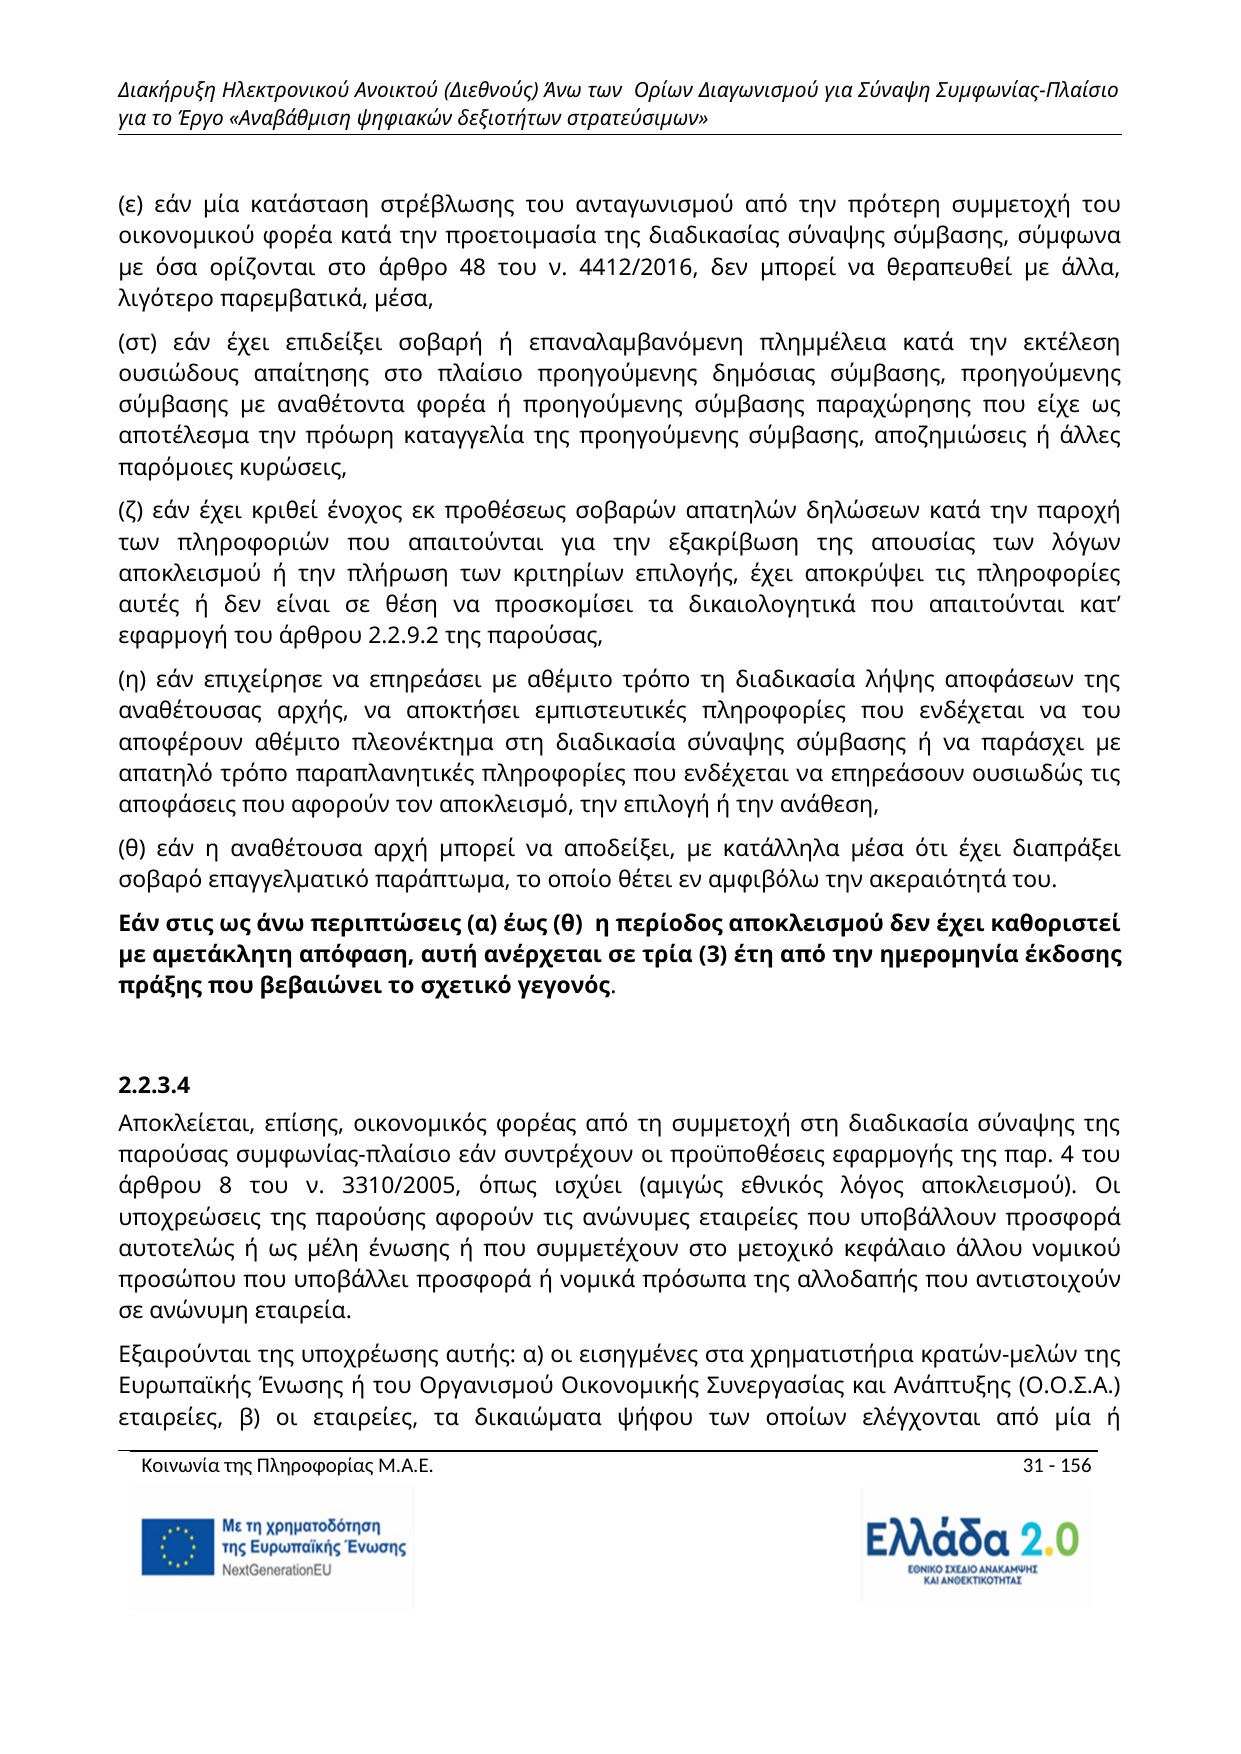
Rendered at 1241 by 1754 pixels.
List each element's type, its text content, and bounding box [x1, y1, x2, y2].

text (η) εάν επιχείρησε να επηρεάσει με αθέμιτο τρόπο τη διαδικασία λήψης αποφάσεων της αναθέτουσας αρχής, να αποκτήσει εμπιστευτικές πληροφορίες που ενδέχεται να του αποφέρουν αθέμιτο πλεονέκτημα στη διαδικασία σύναψης σύμβασης ή να παράσχει με απατηλό τρόπο παραπλανητικές πληροφορίες που ενδέχεται να επηρεάσουν ουσιωδώς τις αποφάσεις που αφορούν τον αποκλεισμό, την επιλογή ή την ανάθεση, [118, 663, 1122, 819]
text (ε) εάν μία κατάσταση στρέβλωσης του ανταγωνισμού από την πρότερη συμμετοχή του οικονομικού φορέα κατά την προετοιμασία της διαδικασίας σύναψης σύμβασης, σύμφωνα με όσα ορίζονται στο άρθρο 48 του ν. 4412/2016, δεν μπορεί να θεραπευθεί με άλλα, λιγότερο παρεμβατικά, μέσα, [118, 188, 1122, 313]
text (θ) εάν η αναθέτουσα αρχή μπορεί να αποδείξει, με κατάλληλα μέσα ότι έχει διαπράξει σοβαρό επαγγελματικό παράπτωμα, το οποίο θέτει εν αμφιβόλω την ακεραιότητά του. [118, 832, 1122, 894]
picture [118, 1478, 1092, 1670]
text Εάν στις ως άνω περιπτώσεις (α) έως (θ) η περίοδος αποκλεισμού δεν έχει καθοριστεί με αμετάκλητη απόφαση, αυτή ανέρχεται σε τρία (3) έτη από την ημερομηνία έκδοσης πράξης που βεβαιώνει το σχετικό γεγονός. [118, 907, 1122, 1001]
text (στ) εάν έχει επιδείξει σοβαρή ή επαναλαμβανόμενη πλημμέλεια κατά την εκτέλεση ουσιώδους απαίτησης στο πλαίσιο προηγούμενης δημόσιας σύμβασης, προηγούμενης σύμβασης με αναθέτοντα φορέα ή προηγούμενης σύμβασης παραχώρησης που είχε ως αποτέλεσμα την πρόωρη καταγγελία της προηγούμενης σύμβασης, αποζημιώσεις ή άλλες παρόμοιες κυρώσεις, [118, 326, 1122, 482]
text (ζ) εάν έχει κριθεί ένοχος εκ προθέσεως σοβαρών απατηλών δηλώσεων κατά την παροχή των πληροφοριών που απαιτούνται για την εξακρίβωση της απουσίας των λόγων αποκλεισμού ή την πλήρωση των κριτηρίων επιλογής, έχει αποκρύψει τις πληροφορίες αυτές ή δεν είναι σε θέση να προσκομίσει τα δικαιολογητικά που απαιτούνται κατ’ εφαρμογή του άρθρου 2.2.9.2 της παρούσας, [118, 494, 1122, 651]
text Αποκλείεται, επίσης, οικονομικός φορέας από τη συμμετοχή στη διαδικασία σύναψης της παρούσας συμφωνίας-πλαίσιο εάν συντρέχουν οι προϋποθέσεις εφαρμογής της παρ. 4 του άρθρου 8 του ν. 3310/2005, όπως ισχύει (αμιγώς εθνικός λόγος αποκλεισμού). Οι υποχρεώσεις της παρούσης αφορούν τις ανώνυμες εταιρείες που υποβάλλουν προσφορά αυτοτελώς ή ως μέλη ένωσης ή που συμμετέχουν στο μετοχικό κεφάλαιο άλλου νομικού προσώπου που υποβάλλει προσφορά ή νομικά πρόσωπα της αλλοδαπής που αντιστοιχούν σε ανώνυμη εταιρεία. [118, 1107, 1122, 1326]
